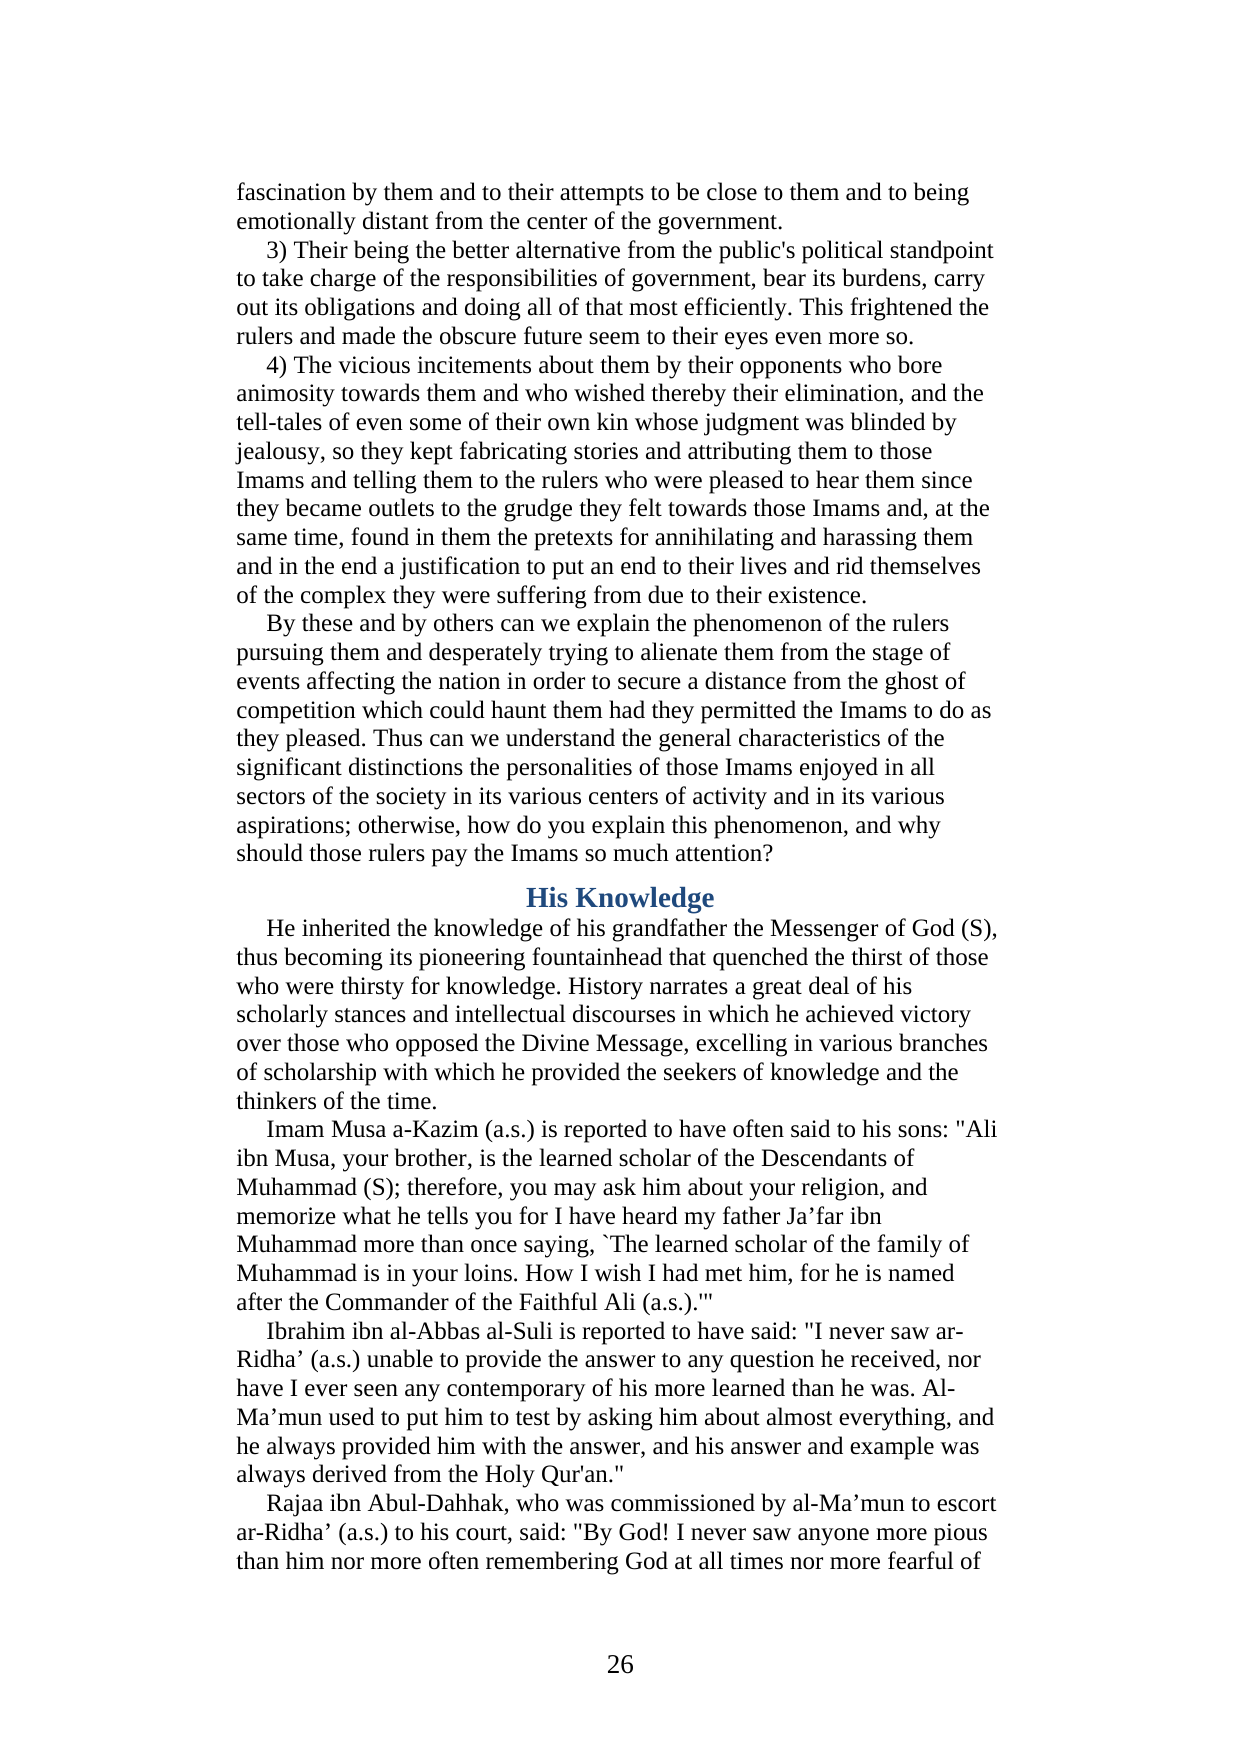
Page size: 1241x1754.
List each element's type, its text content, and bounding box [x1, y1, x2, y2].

text 4) The vicious incitements about them by their opponents who bore animosity towards them and who wished thereby their elimination, and the tell-tales of even some of their own kin whose judgment was blinded by jealousy, so they kept fabricating stories and attributing them to those Imams and telling them to the rulers who were pleased to hear them since they became outlets to the grudge they felt towards those Imams and, at the same time, found in them the pretexts for annihilating and harassing them and in the end a justification to put an end to their lives and rid themselves of the complex they were suffering from due to their existence. [236, 350, 1004, 608]
text fascination by them and to their attempts to be close to them and to being emotionally distant from the center of the government. [236, 177, 1004, 235]
subtitle His Knowledge [236, 880, 1004, 913]
text Rajaa ibn Abul-Dahhak, who was commissioned by al-Ma’mun to escort ar-Ridha’ (a.s.) to his court, said: "By God! I never saw anyone more pious than him nor more often remembering God at all times nor more fearful of [236, 1488, 1004, 1574]
text By these and by others can we explain the phenomenon of the rulers pursuing them and desperately trying to alienate them from the stage of events affecting the nation in order to secure a distance from the ghost of competition which could haunt them had they permitted the Imams to do as they pleased. Thus can we understand the general characteristics of the significant distinctions the personalities of those Imams enjoyed in all sectors of the society in its various centers of activity and in its various aspirations; otherwise, how do you explain this phenomenon, and why should those rulers pay the Imams so much attention? [236, 608, 1004, 867]
text He inherited the knowledge of his grandfather the Messenger of God (S), thus becoming its pioneering fountainhead that quenched the thirst of those who were thirsty for knowledge. History narrates a great deal of his scholarly stances and intellectual discourses in which he achieved victory over those who opposed the Divine Message, excelling in various branches of scholarship with which he provided the seekers of knowledge and the thinkers of the time. [236, 913, 1004, 1114]
text Ibrahim ibn al-Abbas al-Suli is reported to have said: "I never saw ar-Ridha’ (a.s.) unable to provide the answer to any question he received, nor have I ever seen any contemporary of his more learned than he was. Al-Ma’mun used to put him to test by asking him about almost everything, and he always provided him with the answer, and his answer and example was always derived from the Holy Qur'an." [236, 1316, 1004, 1488]
text Imam Musa a-Kazim (a.s.) is reported to have often said to his sons: "Ali ibn Musa, your brother, is the learned scholar of the Descendants of Muhammad (S); therefore, you may ask him about your religion, and memorize what he tells you for I have heard my father Ja’far ibn Muhammad more than once saying, `The learned scholar of the family of Muhammad is in your loins. How I wish I had met him, for he is named after the Commander of the Faithful Ali (a.s.).'" [236, 1114, 1004, 1316]
text 3) Their being the better alternative from the public's political standpoint to take charge of the responsibilities of government, bear its burdens, carry out its obligations and doing all of that most efficiently. This frightened the rulers and made the obscure future seem to their eyes even more so. [236, 235, 1004, 350]
